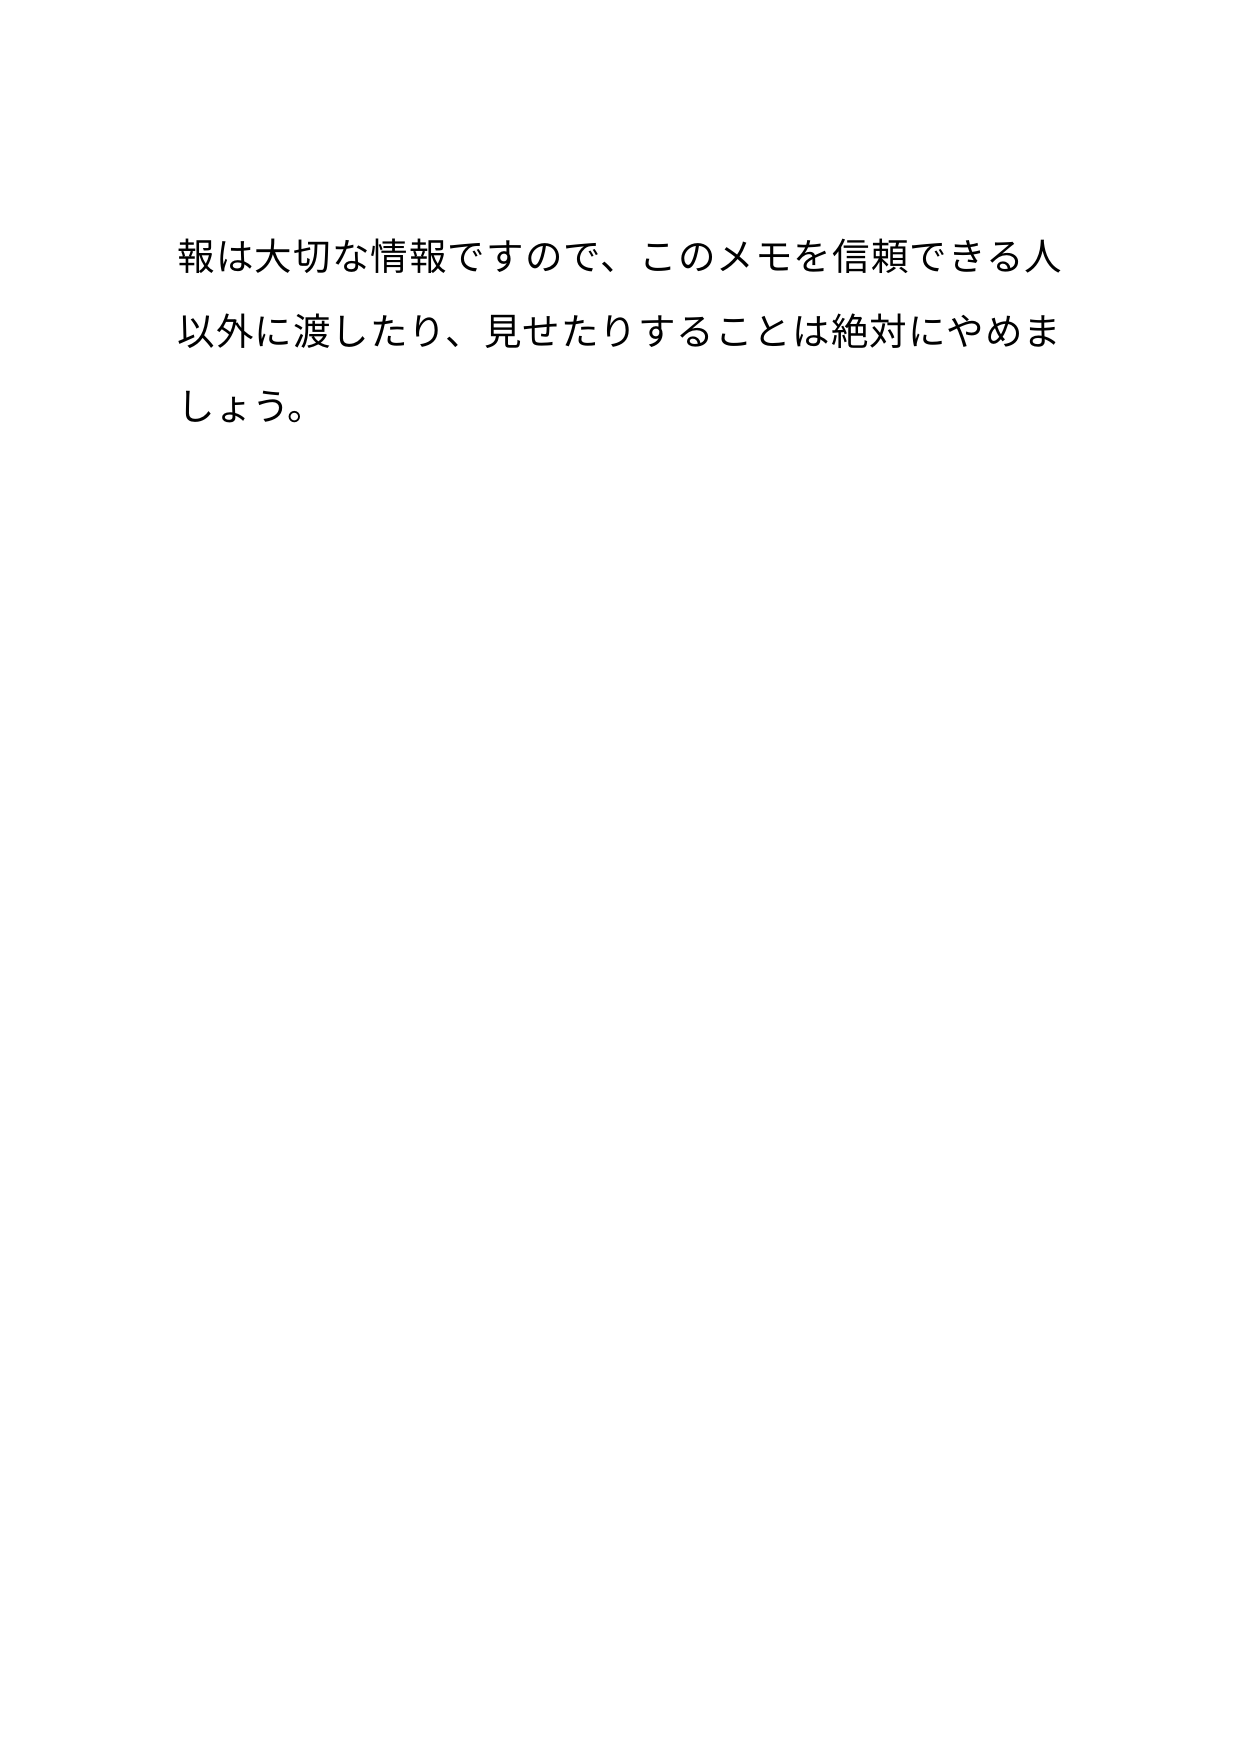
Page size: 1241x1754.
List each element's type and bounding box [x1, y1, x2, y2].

text [177, 217, 1063, 442]
